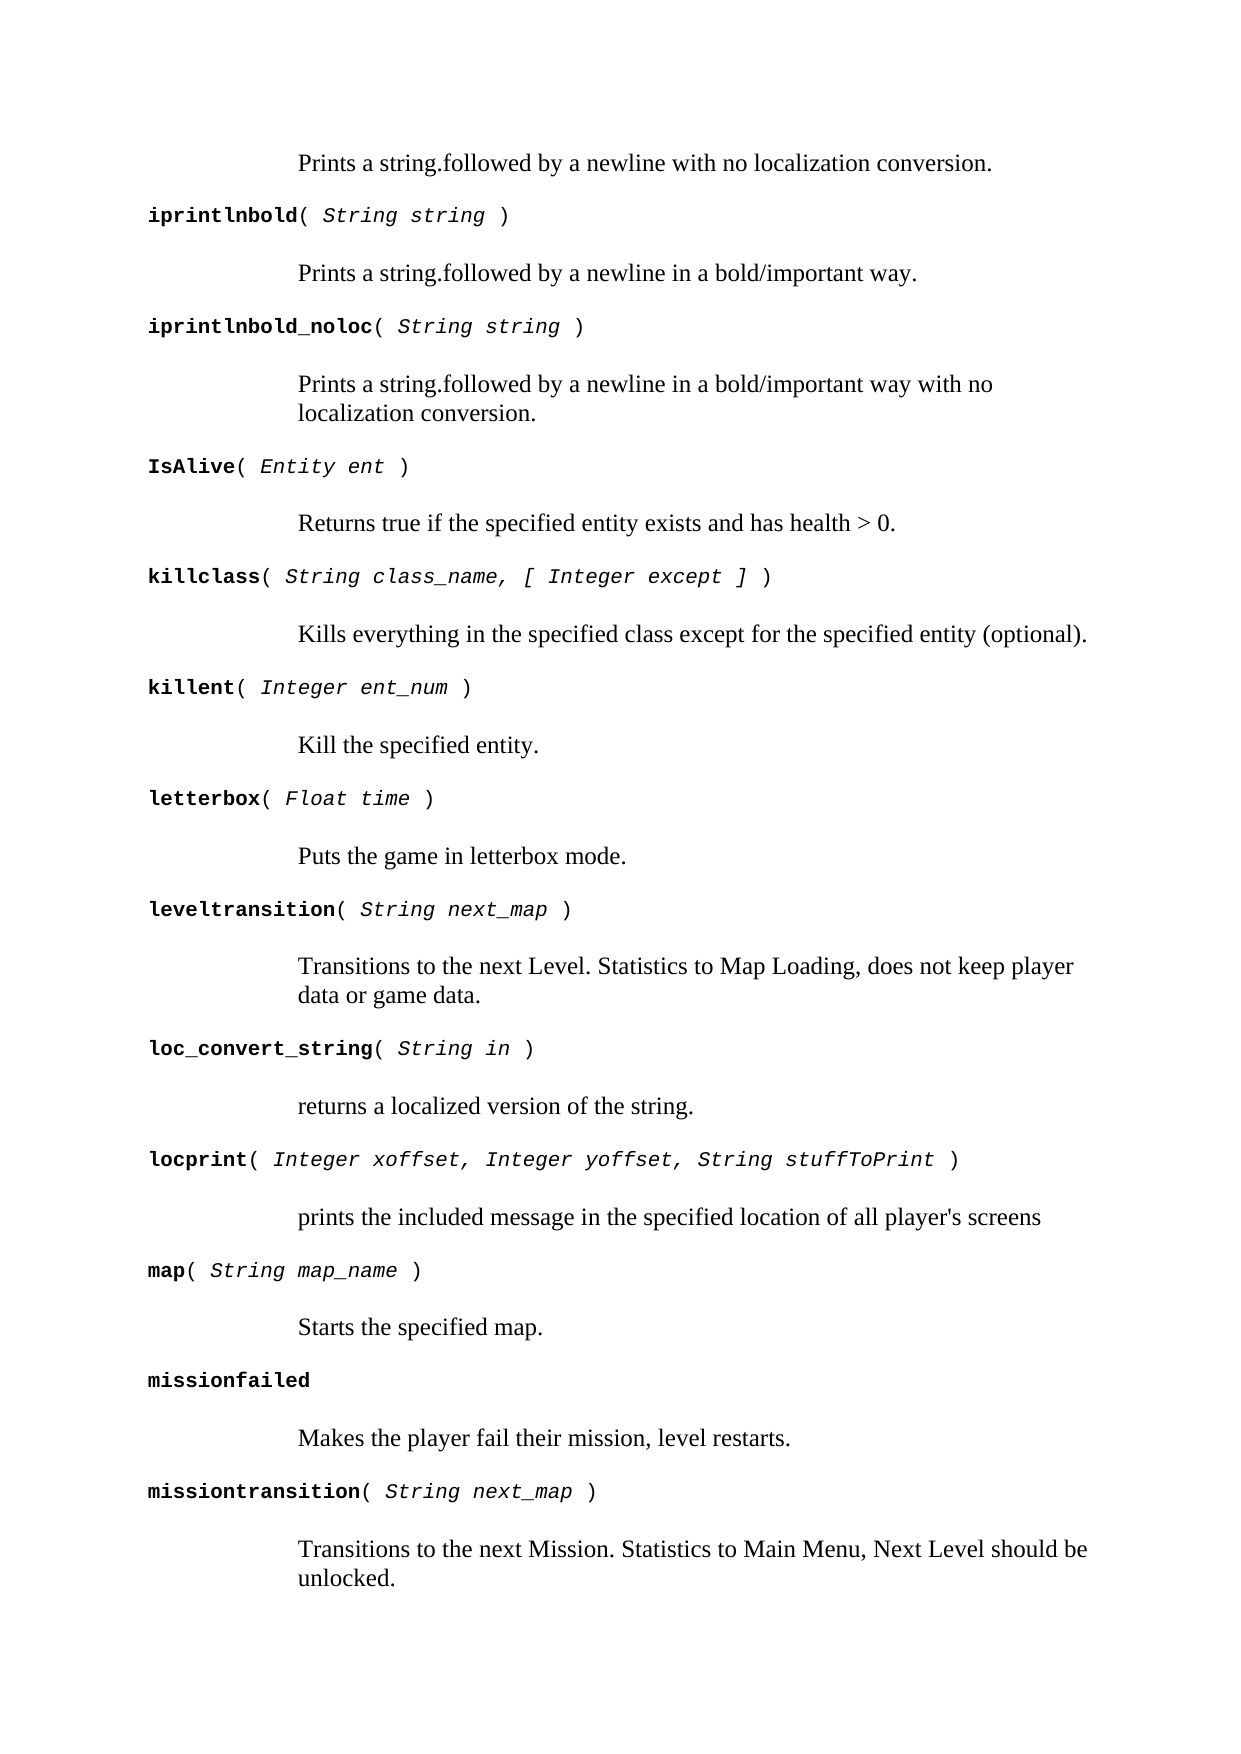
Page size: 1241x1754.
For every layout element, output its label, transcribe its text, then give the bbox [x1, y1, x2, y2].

text Kill the specified entity. [298, 730, 1093, 759]
text prints the included message in the specified location of all player's screens [298, 1202, 1093, 1230]
text iprintlnbold_noloc( String string ) [148, 316, 1093, 340]
text Prints a string.followed by a newline with no localization conversion. [298, 148, 1093, 176]
text missiontransition( String next_map ) [148, 1481, 1093, 1505]
text iprintlnbold( String string ) [148, 206, 1093, 229]
text map( String map_name ) [148, 1259, 1093, 1283]
text Transitions to the next Level. Statistics to Map Loading, does not keep player data or game data. [298, 951, 1093, 1009]
text Starts the specified map. [298, 1312, 1093, 1341]
text killclass( String class_name, [ Integer except ] ) [148, 566, 1093, 590]
text locprint( Integer xoffset, Integer yoffset, String stuffToPrint ) [148, 1149, 1093, 1172]
text Prints a string.followed by a newline in a bold/important way with no localization conversion. [298, 369, 1093, 427]
text Kills everything in the specified class except for the specified entity (optional). [298, 619, 1093, 648]
text killent( Integer ent_num ) [148, 677, 1093, 701]
text Puts the game in letterbox mode. [298, 841, 1093, 869]
text Makes the player fail their mission, level restarts. [298, 1423, 1093, 1452]
text missionfailed [148, 1370, 1093, 1394]
text IsAlive( Entity ent ) [148, 456, 1093, 479]
text Prints a string.followed by a newline in a bold/important way. [298, 258, 1093, 287]
text loc_convert_string( String in ) [148, 1038, 1093, 1062]
text leveltransition( String next_map ) [148, 899, 1093, 922]
text Returns true if the specified entity exists and has health > 0. [298, 508, 1093, 537]
text returns a localized version of the string. [298, 1091, 1093, 1120]
text Transitions to the next Mission. Statistics to Main Menu, Next Level should be unlocked. [298, 1534, 1093, 1591]
text letterbox( Float time ) [148, 788, 1093, 812]
